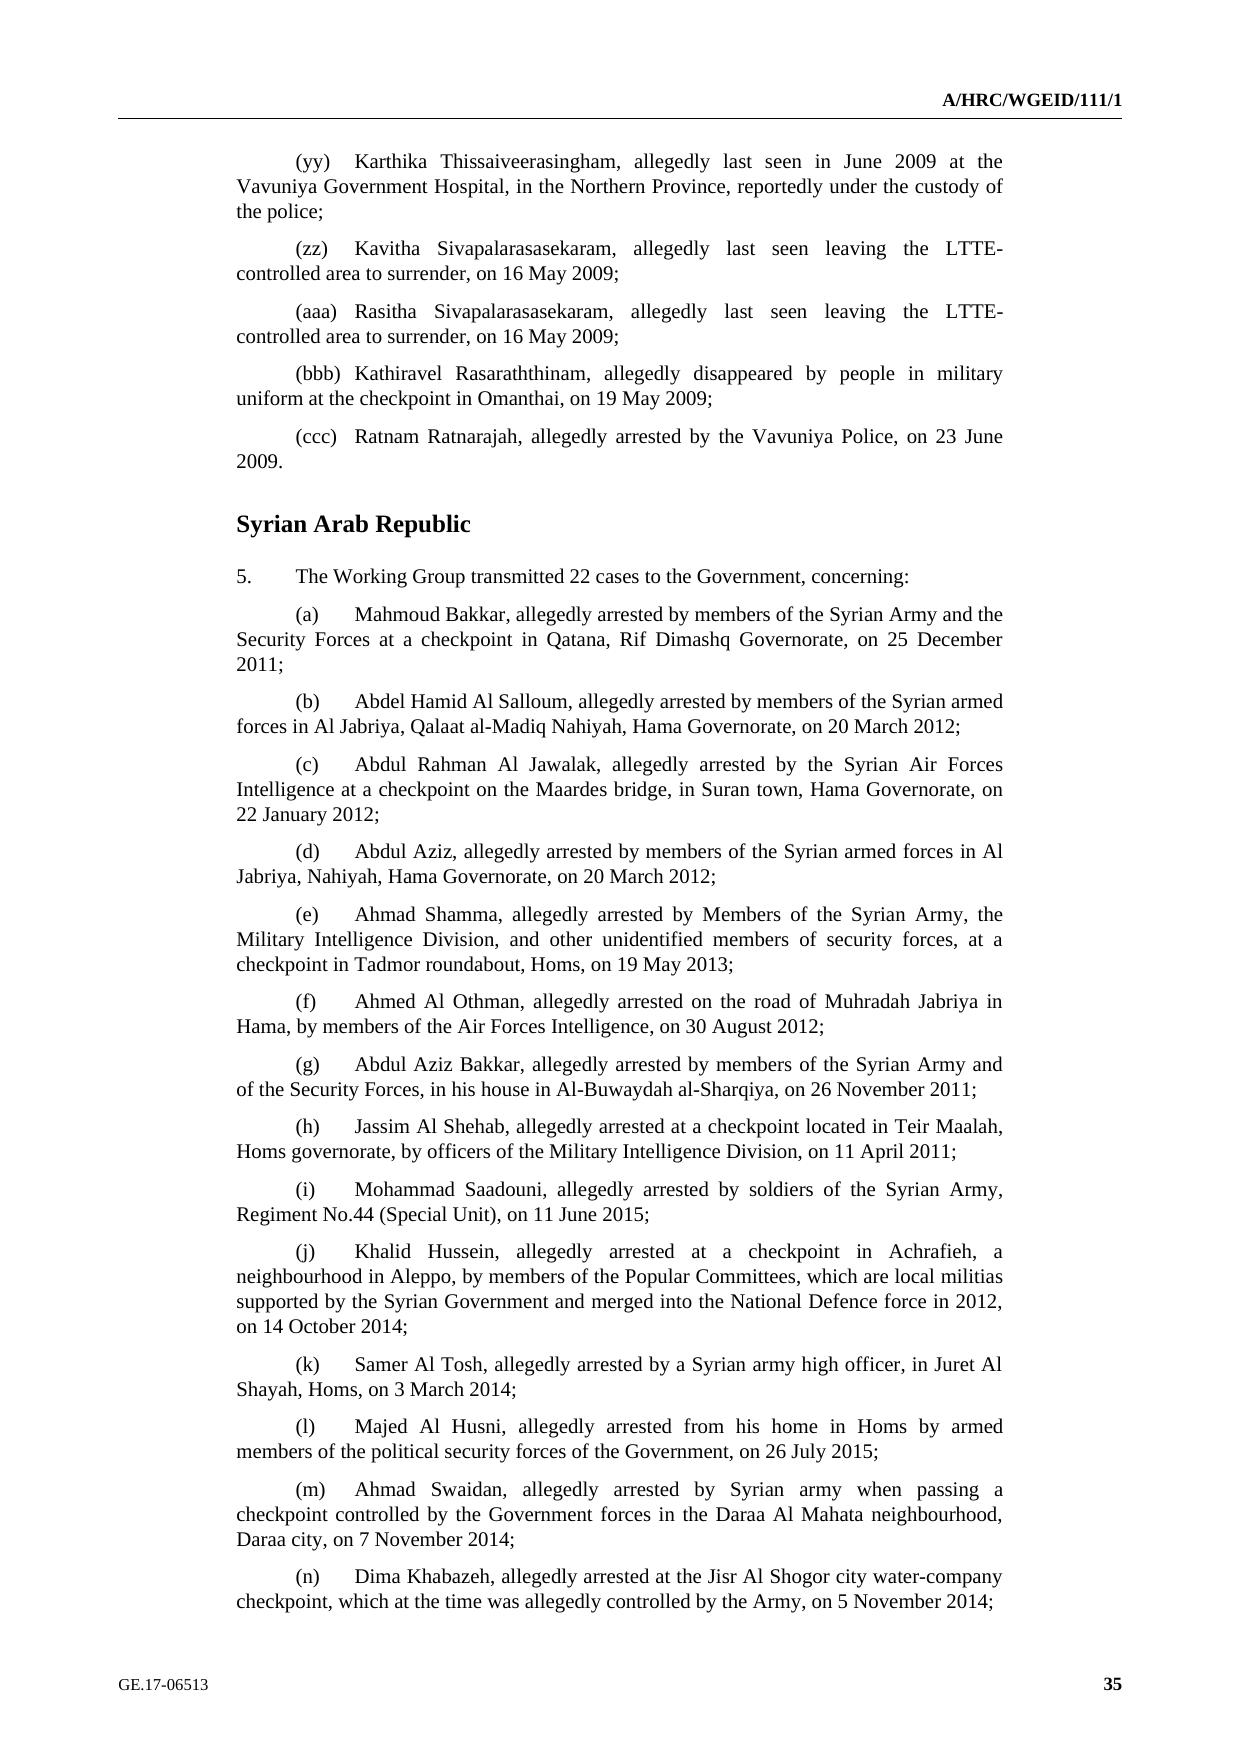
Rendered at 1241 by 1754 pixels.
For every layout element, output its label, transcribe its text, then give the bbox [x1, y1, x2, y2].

text (e) Ahmad Shamma, allegedly arrested by Members of the Syrian Army, the Military Intelligence Division, and other unidentified members of security forces, at a checkpoint in Tadmor roundabout, Homs, on 19 May 2013; [236, 901, 1004, 976]
text (n) Dima Khabazeh, allegedly arrested at the Jisr Al Shogor city water-company checkpoint, which at the time was allegedly controlled by the Army, on 5 November 2014; [236, 1563, 1004, 1613]
text (c) Abdul Rahman Al Jawalak, allegedly arrested by the Syrian Air Forces Intelligence at a checkpoint on the Maardes bridge, in Suran town, Hama Governorate, on 22 January 2012; [236, 751, 1004, 826]
text (ccc) Ratnam Ratnarajah, allegedly arrested by the Vavuniya Police, on 23 June 2009. [236, 423, 1004, 473]
text Syrian Arab Republic [118, 510, 1004, 538]
text (a) Mahmoud Bakkar, allegedly arrested by members of the Syrian Army and the Security Forces at a checkpoint in Qatana, Rif Dimashq Governorate, on 25 December 2011; [236, 601, 1004, 676]
text (b) Abdel Hamid Al Salloum, allegedly arrested by members of the Syrian armed forces in Al Jabriya, Qalaat al-Madiq Nahiyah, Hama Governorate, on 20 March 2012; [236, 688, 1004, 738]
text 5. The Working Group transmitted 22 cases to the Government, concerning: [236, 563, 1004, 588]
text (zz) Kavitha Sivapalarasasekaram, allegedly last seen leaving the LTTE-controlled area to surrender, on 16 May 2009; [236, 235, 1004, 285]
text (g) Abdul Aziz Bakkar, allegedly arrested by members of the Syrian Army and of the Security Forces, in his house in Al-Buwaydah al-Sharqiya, on 26 November 2011; [236, 1051, 1004, 1101]
text (m) Ahmad Swaidan, allegedly arrested by Syrian army when passing a checkpoint controlled by the Government forces in the Daraa Al Mahata neighbourhood, Daraa city, on 7 November 2014; [236, 1476, 1004, 1551]
text (d) Abdul Aziz, allegedly arrested by members of the Syrian armed forces in Al Jabriya, Nahiyah, Hama Governorate, on 20 March 2012; [236, 838, 1004, 888]
text (l) Majed Al Husni, allegedly arrested from his home in Homs by armed members of the political security forces of the Government, on 26 July 2015; [236, 1413, 1004, 1463]
text (k) Samer Al Tosh, allegedly arrested by a Syrian army high officer, in Juret Al Shayah, Homs, on 3 March 2014; [236, 1351, 1004, 1401]
text (yy) Karthika Thissaiveerasingham, allegedly last seen in June 2009 at the Vavuniya Government Hospital, in the Northern Province, reportedly under the custody of the police; [236, 148, 1004, 223]
text (aaa) Rasitha Sivapalarasasekaram, allegedly last seen leaving the LTTE-controlled area to surrender, on 16 May 2009; [236, 298, 1004, 348]
text (j) Khalid Hussein, allegedly arrested at a checkpoint in Achrafieh, a neighbourhood in Aleppo, by members of the Popular Committees, which are local militias supported by the Syrian Government and merged into the National Defence force in 2012, on 14 October 2014; [236, 1238, 1004, 1338]
text (bbb) Kathiravel Rasaraththinam, allegedly disappeared by people in military uniform at the checkpoint in Omanthai, on 19 May 2009; [236, 360, 1004, 410]
text (h) Jassim Al Shehab, allegedly arrested at a checkpoint located in Teir Maalah, Homs governorate, by officers of the Military Intelligence Division, on 11 April 2011; [236, 1113, 1004, 1163]
text (i) Mohammad Saadouni, allegedly arrested by soldiers of the Syrian Army, Regiment No.44 (Special Unit), on 11 June 2015; [236, 1176, 1004, 1226]
text (f) Ahmed Al Othman, allegedly arrested on the road of Muhradah Jabriya in Hama, by members of the Air Forces Intelligence, on 30 August 2012; [236, 988, 1004, 1038]
